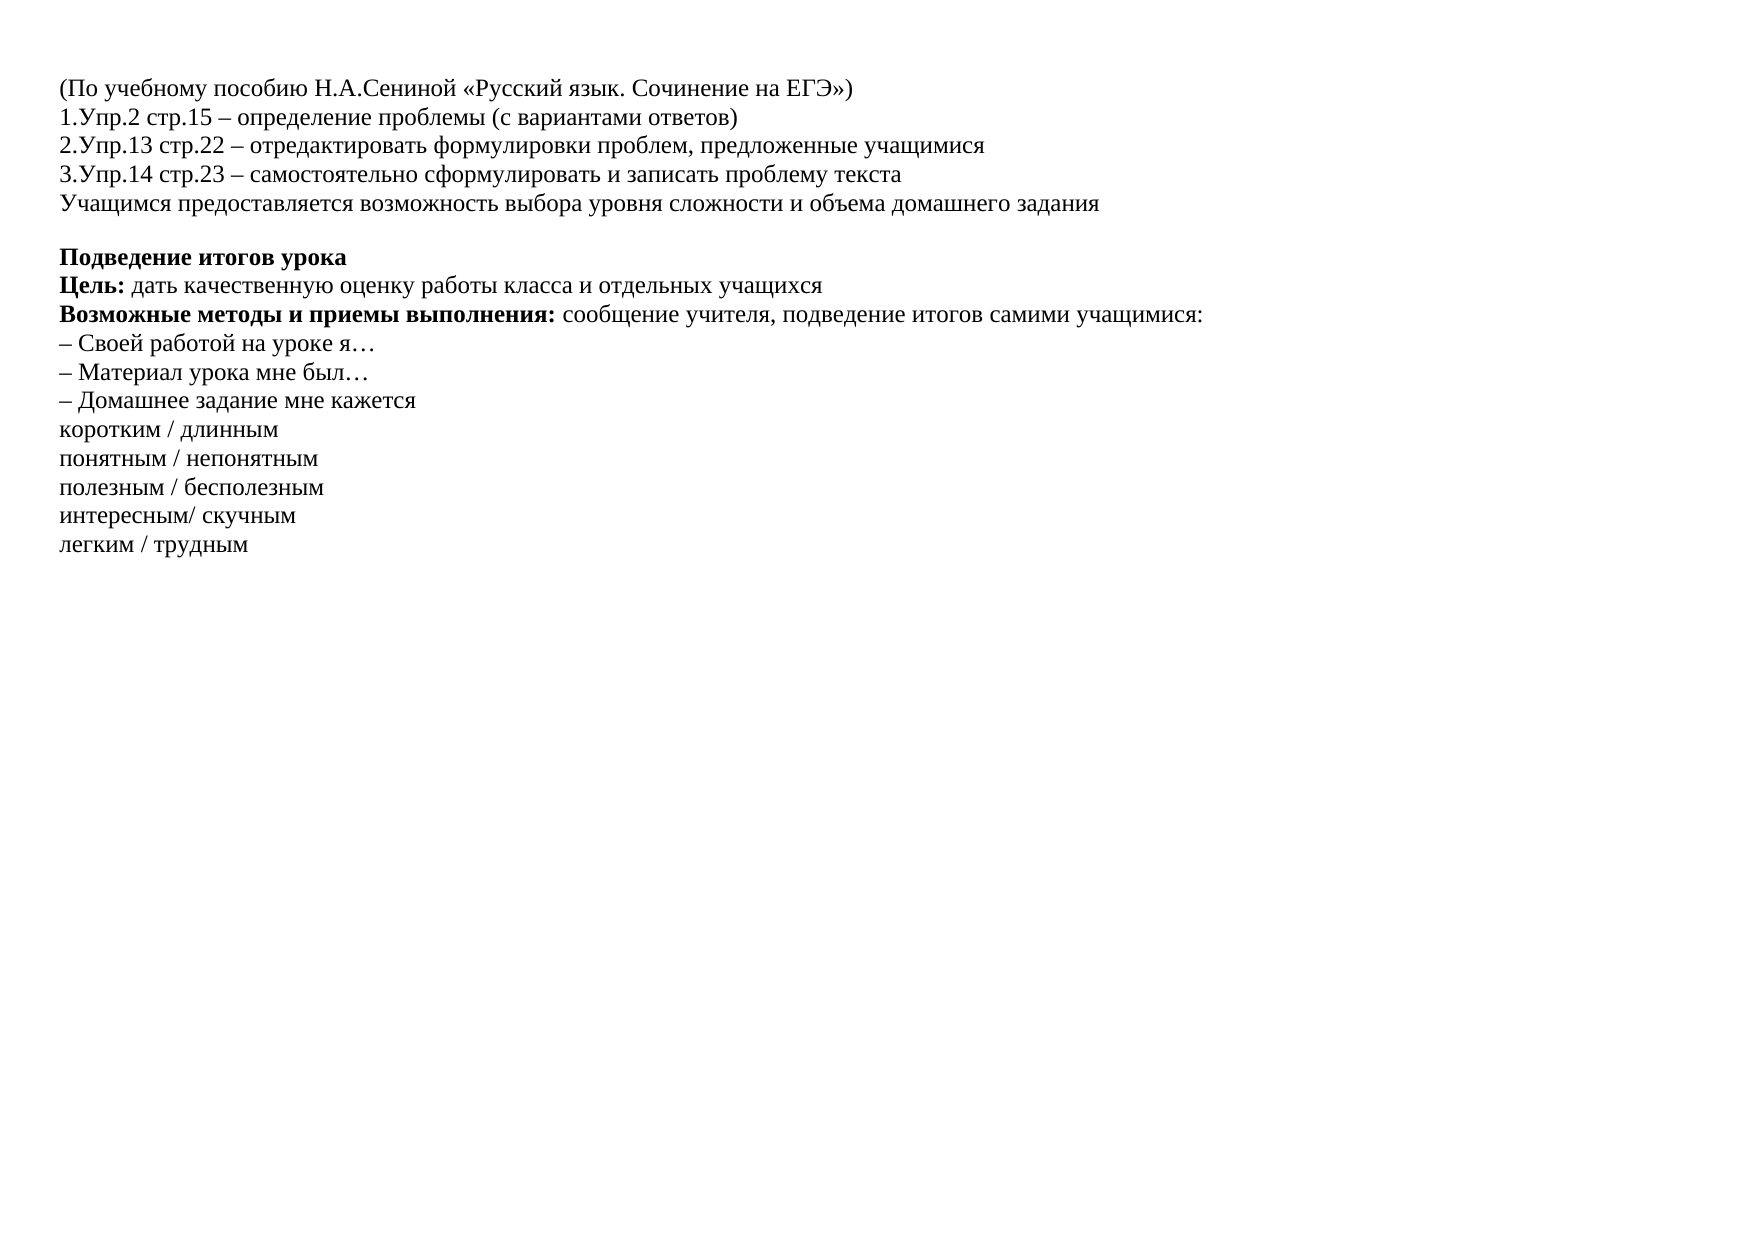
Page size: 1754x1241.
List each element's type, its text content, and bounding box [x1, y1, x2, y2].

text – Своей работой на уроке я… [59, 328, 1710, 357]
text 1.Упр.2 стр.15 – определение проблемы (с вариантами ответов) [59, 102, 1710, 131]
text Цель: дать качественную оценку работы класса и отдельных учащихся [59, 271, 1710, 299]
text Учащимся предоставляется возможность выбора уровня сложности и объема домашнего задания [59, 188, 1710, 217]
text 2.Упр.13 стр.22 – отредактировать формулировки проблем, предложенные учащимися [59, 131, 1710, 159]
text Возможные методы и приемы выполнения: сообщение учителя, подведение итогов самими учащимися: [59, 299, 1710, 328]
text (По учебному пособию Н.А.Сениной «Русский язык. Сочинение на ЕГЭ») [59, 73, 1710, 102]
text коротким / длинным понятным / непонятным полезным / бесполезным интересным/ скучным легким / трудным [59, 414, 1710, 558]
text Подведение итогов урока [59, 242, 1710, 271]
text 3.Упр.14 стр.23 – самостоятельно сформулировать и записать проблему текста [59, 159, 1710, 188]
text – Материал урока мне был… – Домашнее задание мне кажется [59, 357, 1710, 414]
